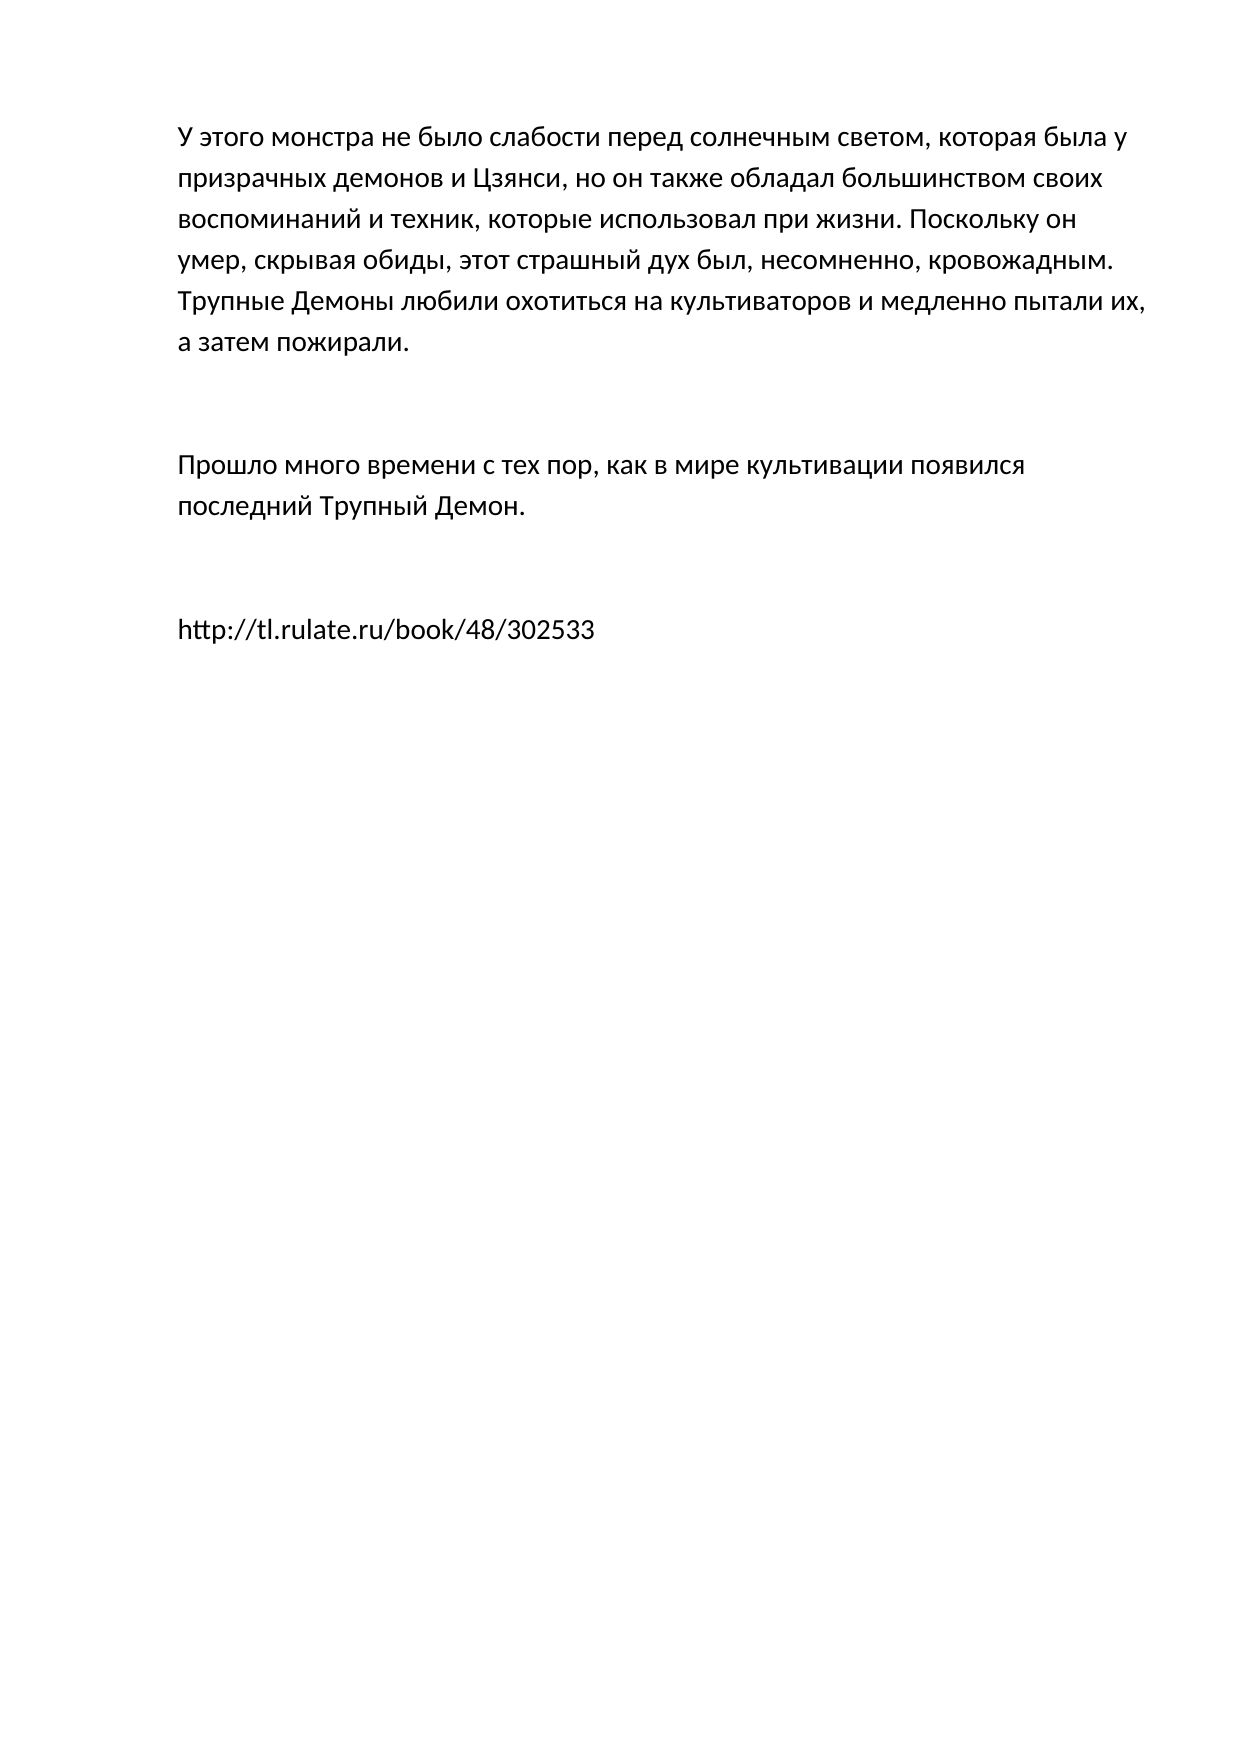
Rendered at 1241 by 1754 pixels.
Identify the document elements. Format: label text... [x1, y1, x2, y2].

text У этого монстра не было слабости перед солнечным светом, которая была у призрачных демонов и Цзянси, но он также обладал большинством своих воспоминаний и техник, которые использовал при жизни. Поскольку он умер, скрывая обиды, этот страшный дух был, несомненно, кровожадным. Трупные Демоны любили охотиться на культиваторов и медленно пытали их, а затем пожирали. [177, 118, 1152, 358]
text http://tl.rulate.ru/book/48/302533 [177, 611, 1152, 646]
text Прошло много времени с тех пор, как в мире культивации появился последний Трупный Демон. [177, 446, 1152, 523]
